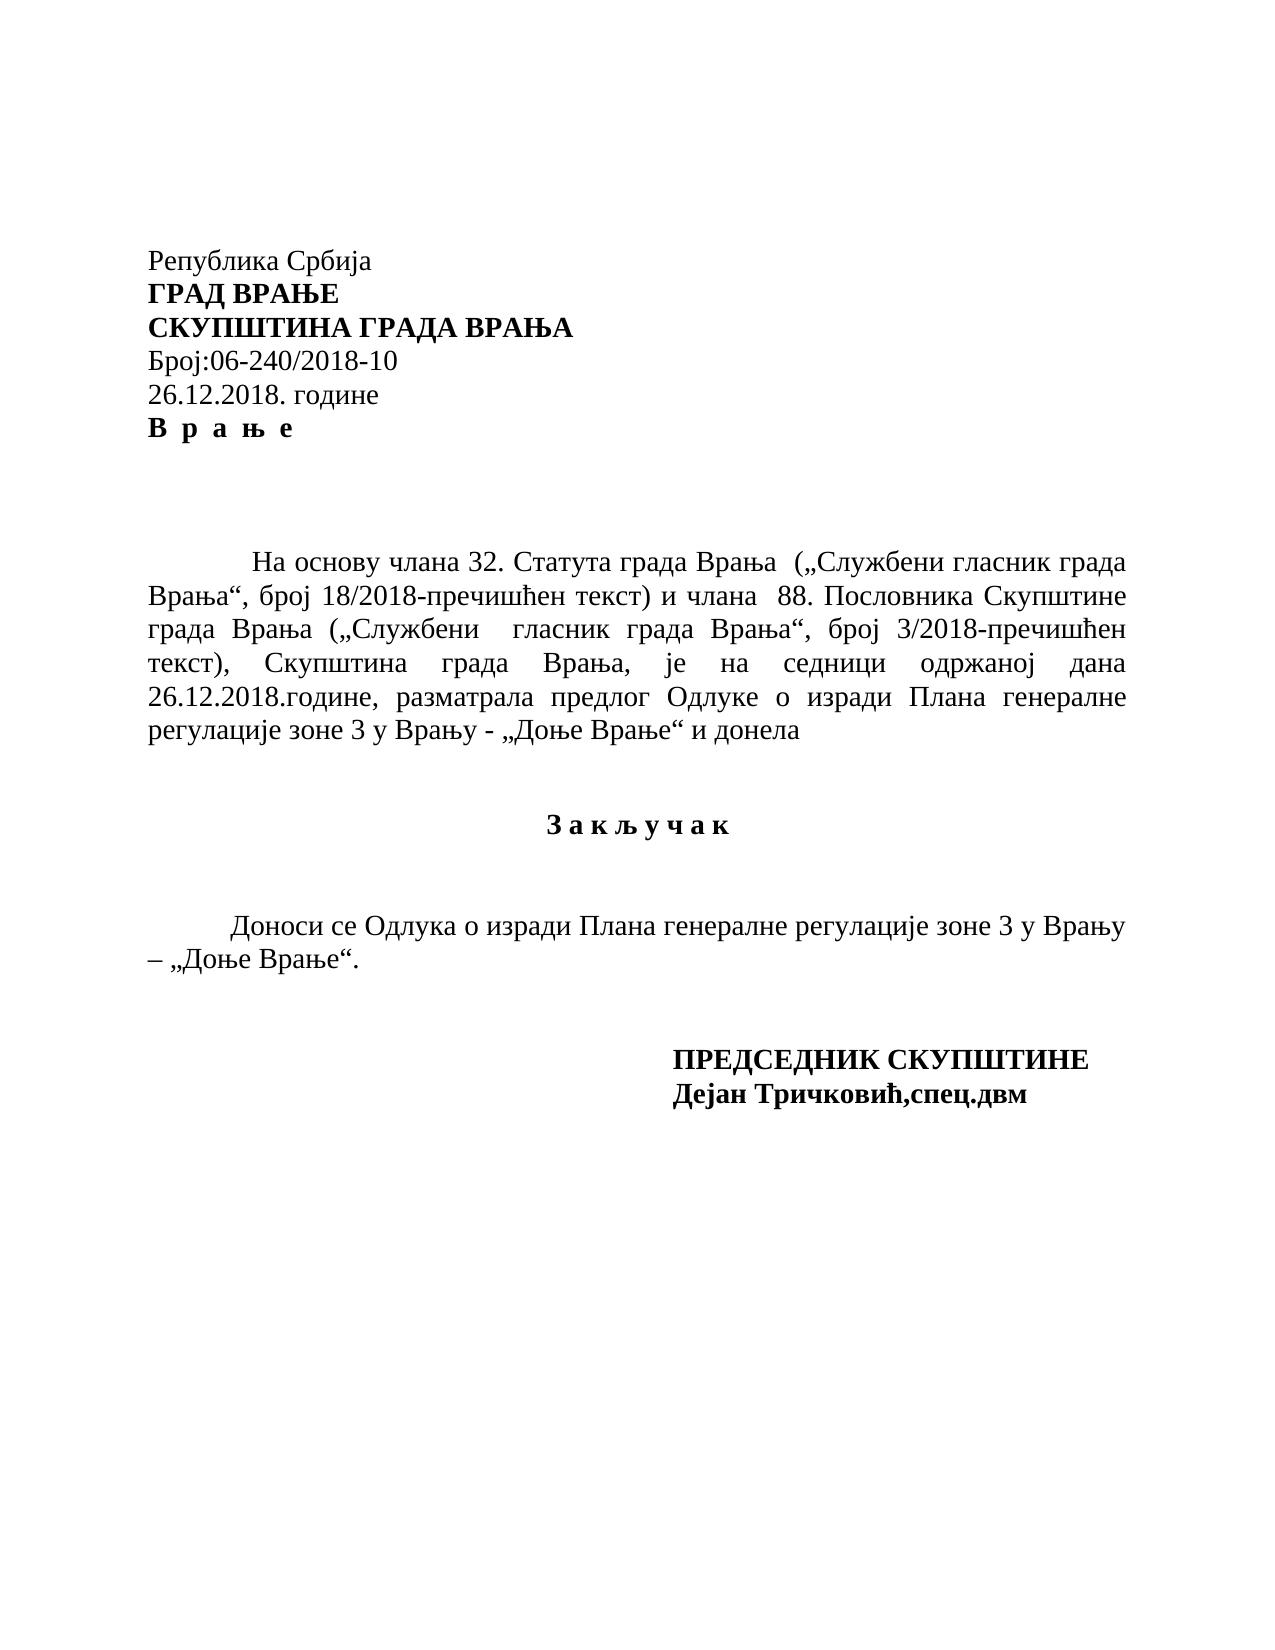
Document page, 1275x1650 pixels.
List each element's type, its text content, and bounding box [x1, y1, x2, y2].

text Дејан Тричковић,спец.двм [148, 1076, 1127, 1109]
text В р а њ е [148, 410, 1127, 444]
text Доноси се Одлука о изради Плана генералне регулације зоне 3 у Врању – „Доње Врање“. [148, 908, 1127, 975]
text На основу члана 32. Статута града Врања („Службени гласник града Врања“, број 18/2018-пречишћен текст) и члана 88. Пословника Скупштине града Врања („Службени гласник града Врања“, број 3/2018-пречишћен текст), Скупштина града Врања, је на седници одржаној дана 26.12.2018.године, разматрала предлог Одлуке о изради Плана генералне регулације зоне 3 у Врању - „Доње Врање“ и донела [148, 544, 1127, 746]
text Република Србија [148, 243, 1127, 276]
text З а к љ у ч а к [148, 807, 1127, 841]
text ПРЕДСЕДНИК СКУПШТИНЕ [148, 1042, 1127, 1076]
text ГРАД ВРАЊЕ [148, 276, 1127, 310]
text Број:06-240/2018-10 [148, 343, 1127, 377]
text 26.12.2018. године [148, 377, 1127, 410]
text СКУПШТИНА ГРАДА ВРАЊА [148, 310, 1127, 343]
